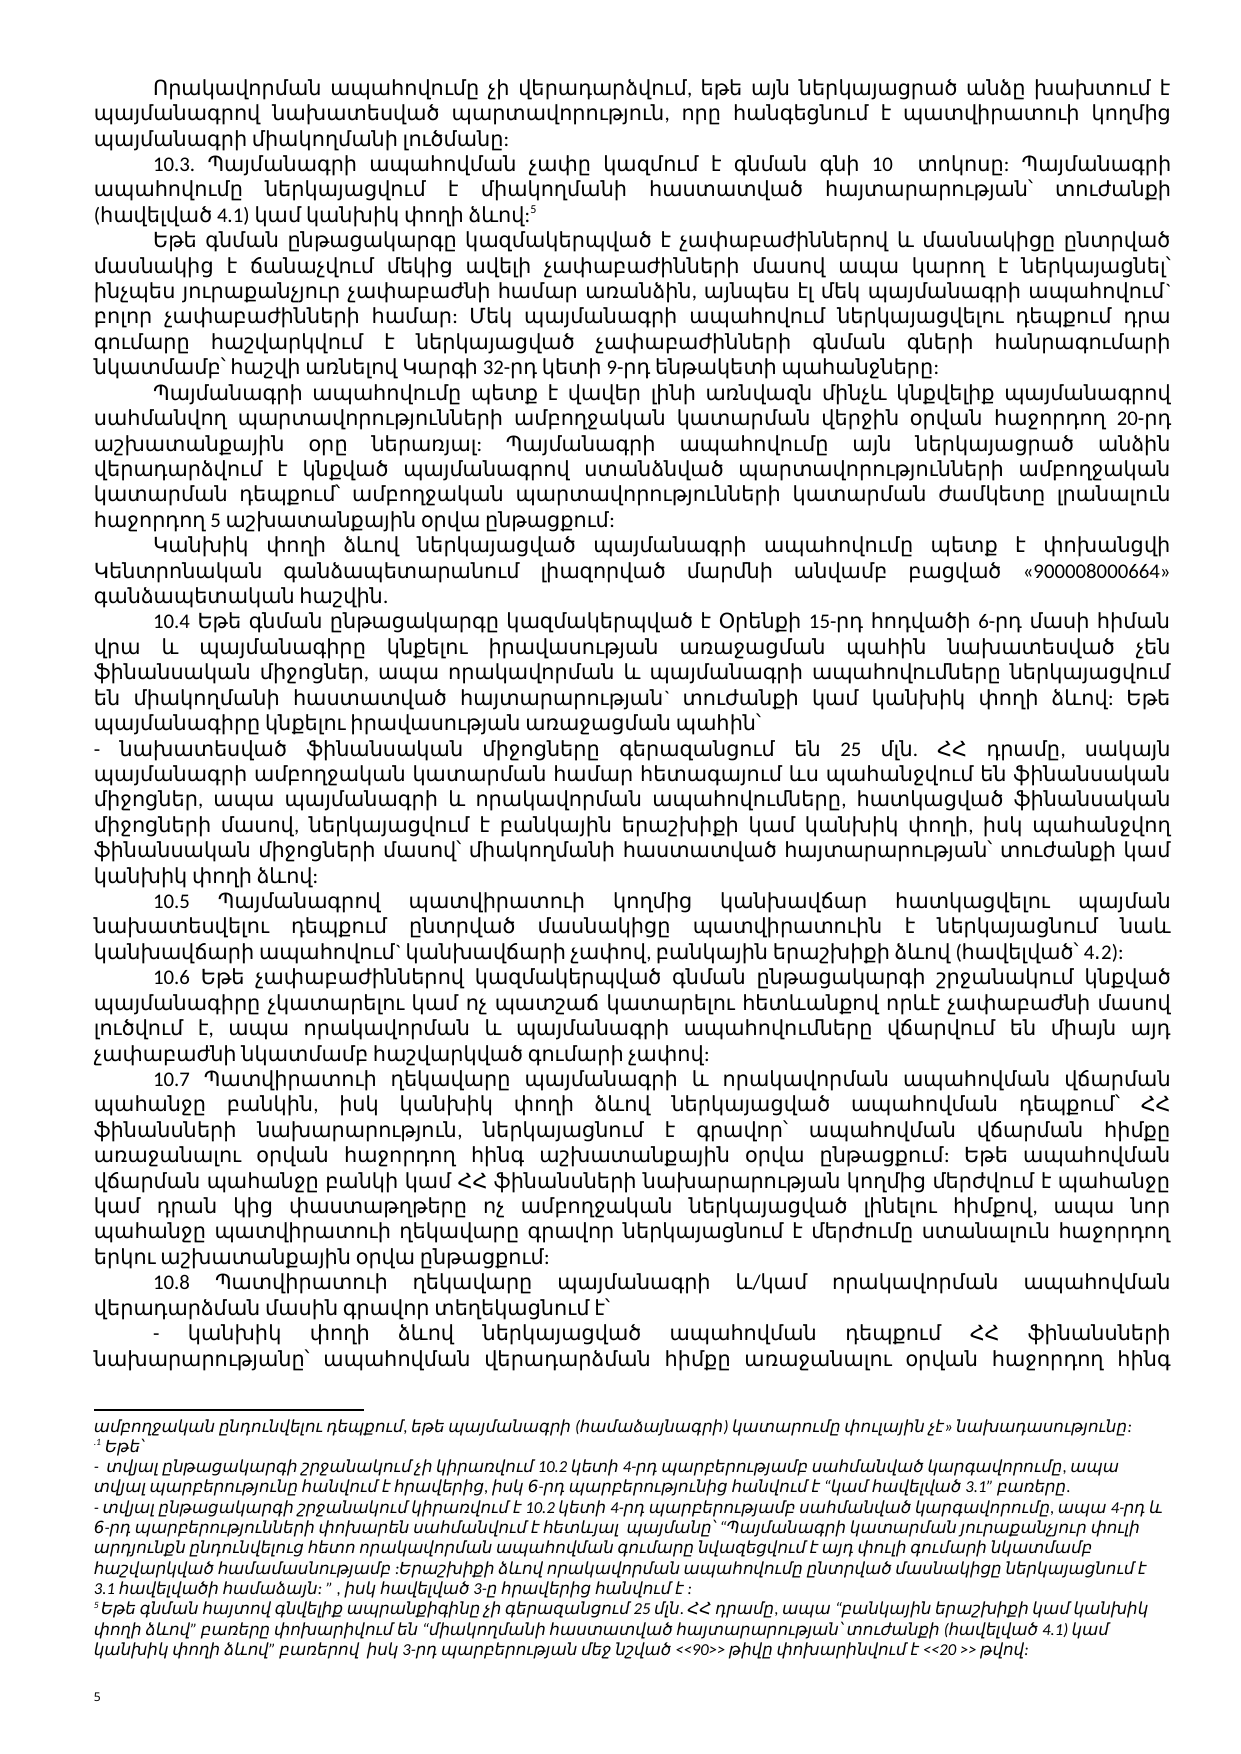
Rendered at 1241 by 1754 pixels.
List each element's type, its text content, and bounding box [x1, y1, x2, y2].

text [94, 1320, 1171, 1371]
text 10.5 Պայմանագրով պատվիրատուի կողմից կանխավճար հատկացվելու պայման նախատեսվելու դեպքում ընտրված մասնակիցը պատվիրատուին է ներկայացնում նաև կանխավճարի ապահովում` կանխավճարի չափով, բանկային երաշխիքի ձևով (հավելված՝ 4․2): [94, 888, 1171, 964]
text 10.7 Պատվիրատուի ղեկավարը պայմանագրի և որակավորման ապահովման վճարման պահանջը բանկին, իսկ կանխիկ փողի ձևով ներկայացված ապահովման դեպքում՝ ՀՀ ֆինանսների նախարարություն, ներկայացնում է գրավոր՝ ապահովման վճարման հիմքը առաջանալու օրվան հաջորդող հինգ աշխատանքային օրվա ընթացքում: Եթե ապահովման վճարման պահանջը բանկի կամ ՀՀ ֆինանսների նախարարության կողմից մերժվում է պահանջը կամ դրան կից փաստաթղթերը ոչ ամբողջական ներկայացված լինելու հիմքով, ապա նոր պահանջը պատվիրատուի ղեկավարը գրավոր ներկայացնում է մերժումը ստանալուն հաջորդող երկու աշխատանքային օրվա ընթացքում: [94, 1066, 1171, 1269]
text 10.4 Եթե գնման ընթացակարգը կազմակերպված է Օրենքի 15-րդ հոդվածի 6-րդ մասի հիման վրա և պայմանագիրը կնքելու իրավասության առաջացման պահին նախատեսված չեն ֆինանսական միջոցներ, ապա որակավորման և պայմանագրի ապահովումները ներկայացվում են միակողմանի հաստատված հայտարարության` տուժանքի կամ կանխիկ փողի ձևով: Եթե պայմանագիրը կնքելու իրավասության առաջացման պահին՝ [94, 609, 1171, 736]
text 10.3. Պայմանագրի ապահովման չափը կազմում է գնման գնի 10 տոկոսը: Պայմանագրի ապահովումը ներկայացվում է միակողմանի հաստատված հայտարարության՝ տուժանքի (հավելված 4.1) կամ կանխիկ փողի ձևով: [94, 151, 1171, 227]
text Եթե գնման ընթացակարգը կազմակերպված է չափաբաժիններով և մասնակիցը ընտրված մասնակից է ճանաչվում մեկից ավելի չափաբաժինների մասով ապա կարող է ներկայացնել՝ ինչպես յուրաքանչյուր չափաբաժնի համար առանձին, այնպես էլ մեկ պայմանագրի ապահովում` բոլոր չափաբաժինների համար: Մեկ պայմանագրի ապահովում ներկայացվելու դեպքում դրա գումարը հաշվարկվում է ներկայացված չափաբաժինների գնման գների հանրագումարի նկատմամբ՝ հաշվի առնելով Կարգի 32-րդ կետի 9-րդ ենթակետի պահանջները: [94, 227, 1171, 380]
text 10.6 Եթե չափաբաժիններով կազմակերպված գնման ընթացակարգի շրջանակում կնքված պայմանագիրը չկատարելու կամ ոչ պատշաճ կատարելու հետևանքով որևէ չափաբաժնի մասով լուծվում է, ապա որակավորման և պայմանագրի ապահովումները վճարվում են միայն այդ չափաբաժնի նկատմամբ հաշվարկված գումարի չափով: [94, 964, 1171, 1066]
text Կանխիկ փողի ձևով ներկայացված պայմանագրի ապահովումը պետք է փոխանցվի Կենտրոնական գանձապետարանում լիազորված մարմնի անվամբ բացված «900008000664» գանձապետական հաշվին. [94, 532, 1171, 609]
text 10.8 Պատվիրատուի ղեկավարը պայմանագրի և/կամ որակավորման ապահովման վերադարձման մասին գրավոր տեղեկացնում է՝ [94, 1269, 1171, 1320]
text Որակավորման ապահովումը չի վերադարձվում, եթե այն ներկայացրած անձը խախտում է պայմանագրով նախատեսված պարտավորություն, որը հանգեցնում է պատվիրատուի կողմից պայմանագրի միակողմանի լուծմանը: [94, 75, 1171, 151]
text Պայմանագրի ապահովումը պետք է վավեր լինի առնվազն մինչև կնքվելիք պայմանագրով սահմանվող պարտավորությունների ամբողջական կատարման վերջին օրվան հաջորդող 20-րդ աշխատանքային օրը ներառյալ: Պայմանագրի ապահովումը այն ներկայացրած անձին վերադարձվում է կնքված պայմանագրով ստանձնված պարտավորությունների ամբողջական կատարման դեպքում՝ ամբողջական պարտավորությունների կատարման ժամկետը լրանալուն հաջորդող 5 աշխատանքային օրվա ընթացքում: [94, 380, 1171, 532]
text - նախատեսված ֆինանսական միջոցները գերազանցում են 25 մլն. ՀՀ դրամը, սակայն պայմանագրի ամբողջական կատարման համար հետագայում ևս պահանջվում են ֆինանսական միջոցներ, ապա պայմանագրի և որակավորման ապահովումները, հատկացված ֆինանսական միջոցների մասով, ներկայացվում է բանկային երաշխիքի կամ կանխիկ փողի, իսկ պահանջվող ֆինանսական միջոցների մասով՝ միակողմանի հաստատված հայտարարության՝ տուժանքի կամ կանխիկ փողի ձևով: [94, 736, 1171, 888]
